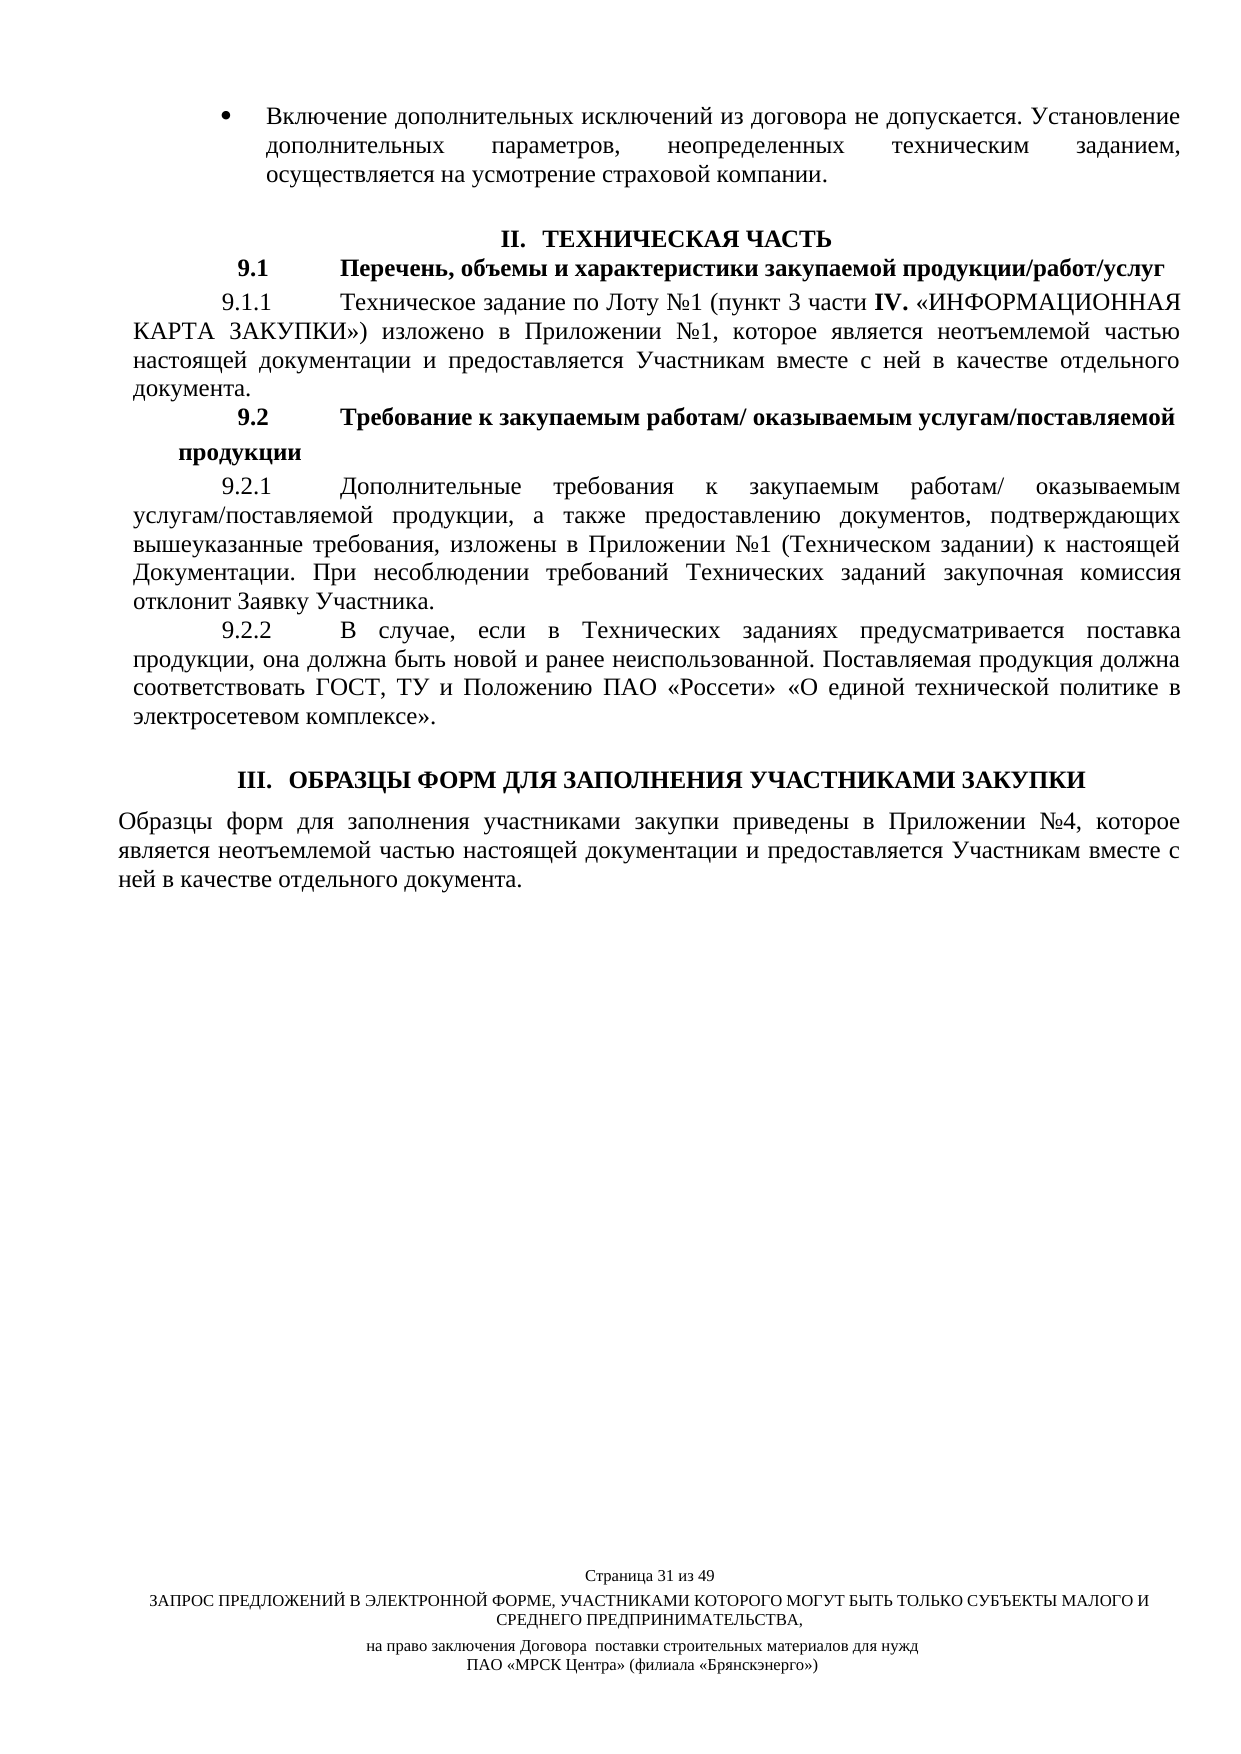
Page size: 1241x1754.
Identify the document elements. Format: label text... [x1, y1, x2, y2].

list Включение дополнительных исключений из договора не допускается. Установление дополнительных параметров, неопределенных техническим заданием, осуществляется на усмотрение страховой компании. [222, 101, 1181, 187]
subtitle ТЕХНИЧЕСКАЯ ЧАСТЬ [118, 224, 1181, 253]
subtitle Образцы форм для заполнения участниками закупки приведены в Приложении №4, которое является неотъемлемой частью настоящей документации и предоставляется Участникам вместе с ней в качестве отдельного документа. [118, 806, 1181, 892]
subtitle Дополнительные требования к закупаемым работам/ оказываемым услугам/поставляемой продукции, а также предоставлению документов, подтверждающих вышеуказанные требования, изложены в Приложении №1 (Техническом задании) к настоящей Документации. При несоблюдении требований Технических заданий закупочная комиссия отклонит Заявку Участника. [133, 471, 1181, 615]
subtitle Требование к закупаемым работам/ оказываемым услугам/поставляемой продукции [178, 402, 1181, 465]
subtitle В случае, если в Технических заданиях предусматривается поставка продукции, она должна быть новой и ранее неиспользованной. Поставляемая продукция должна соответствовать ГОСТ, ТУ и Положению ПАО «Россети» «О единой технической политике в электросетевом комплексе». [133, 615, 1181, 730]
subtitle Техническое задание по Лоту №1 (пункт 3 части IV. «ИНФОРМАЦИОННАЯ КАРТА ЗАКУПКИ») изложено в Приложении №1, которое является неотъемлемой частью настоящей документации и предоставляется Участникам вместе с ней в качестве отдельного документа. [133, 287, 1181, 402]
subtitle Перечень, объемы и характеристики закупаемой продукции/работ/услуг [178, 253, 1181, 281]
subtitle ОБРАЗЦЫ ФОРМ ДЛЯ ЗАПОЛНЕНИЯ УЧАСТНИКАМИ ЗАКУПКИ [118, 765, 1181, 794]
